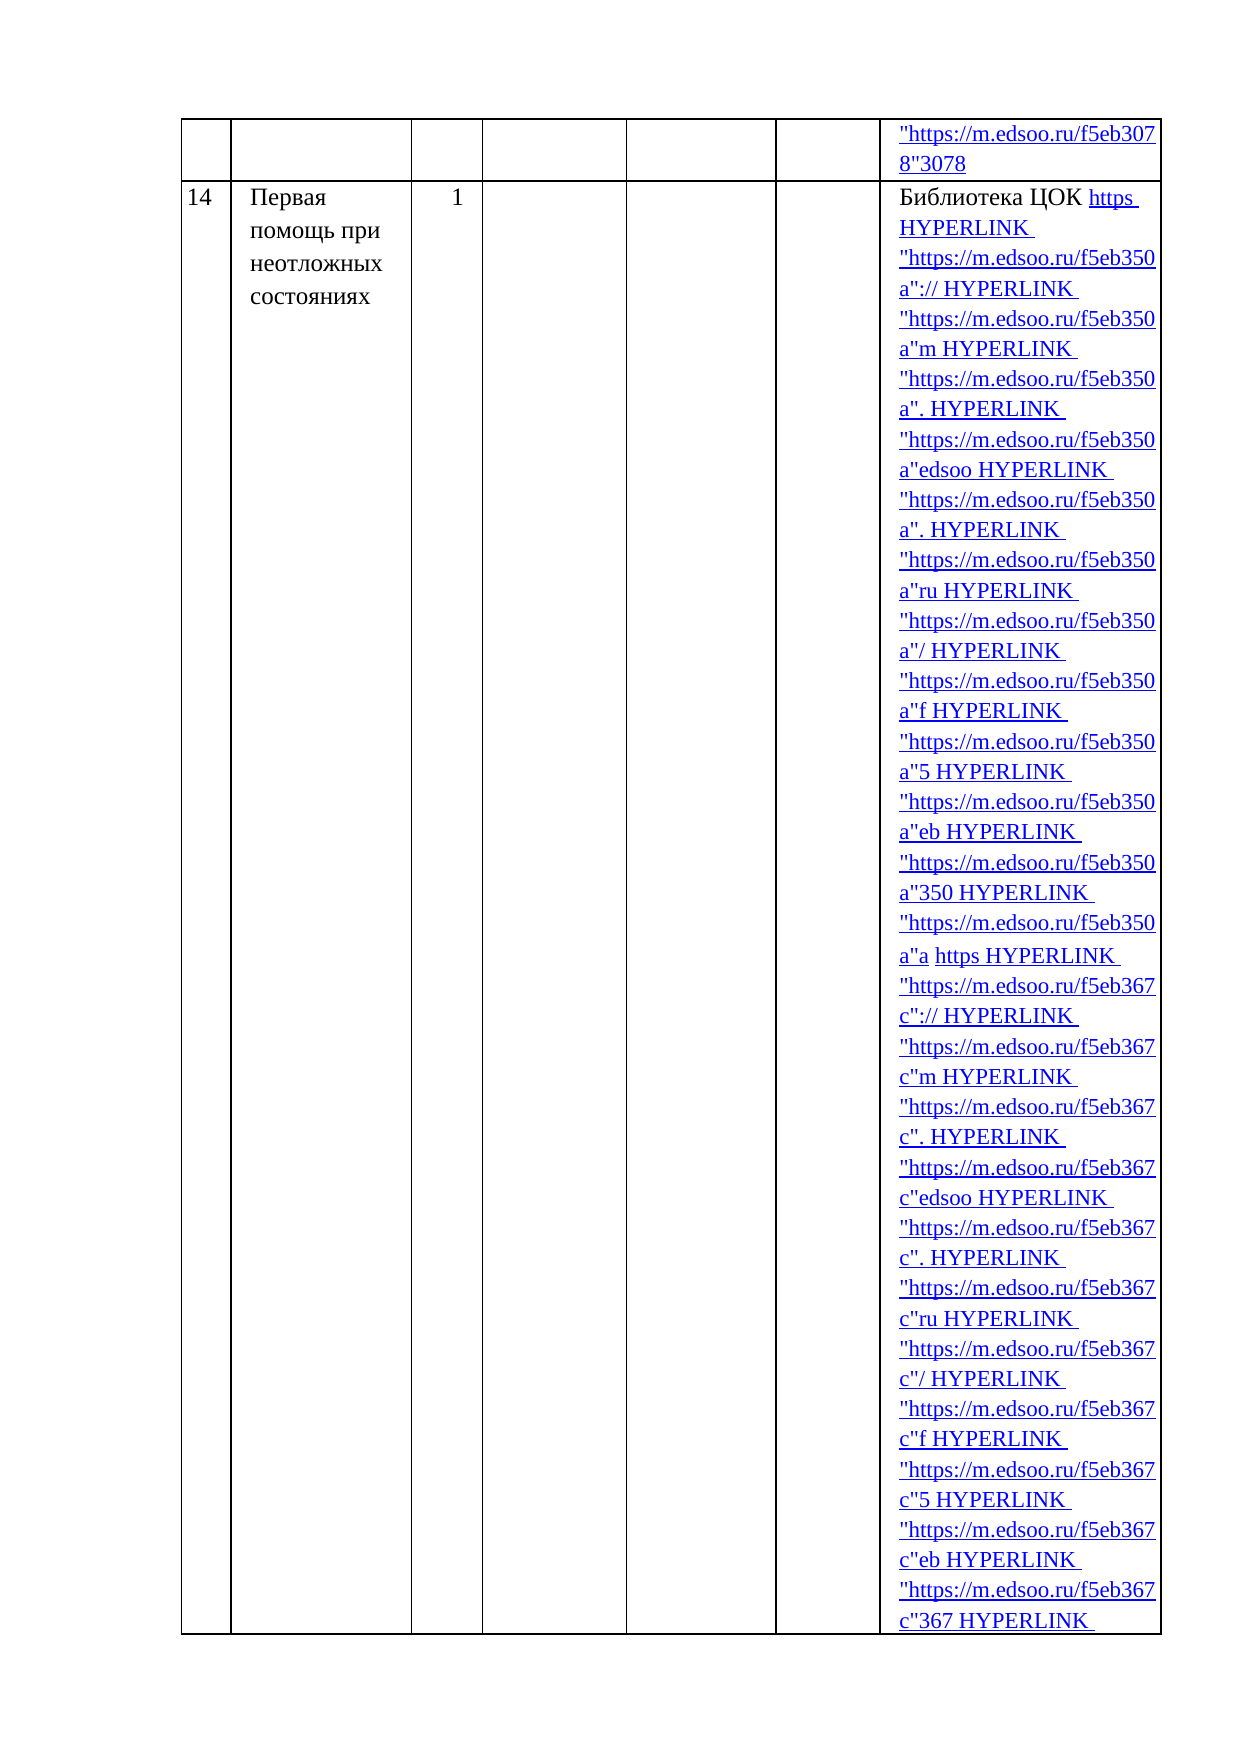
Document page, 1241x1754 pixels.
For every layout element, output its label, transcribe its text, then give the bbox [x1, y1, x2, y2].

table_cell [232, 120, 411, 180]
table_cell [777, 182, 879, 1633]
table_cell 1 [412, 120, 482, 180]
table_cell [232, 182, 411, 1633]
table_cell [881, 120, 1160, 180]
table_cell [777, 120, 879, 180]
table_cell 14 [182, 182, 230, 1633]
table_cell 13 [182, 120, 230, 180]
table_cell [483, 182, 626, 1633]
table_cell 1 [412, 182, 482, 1633]
table_cell [483, 120, 626, 180]
table_cell [627, 182, 775, 1633]
table_cell [627, 120, 775, 180]
